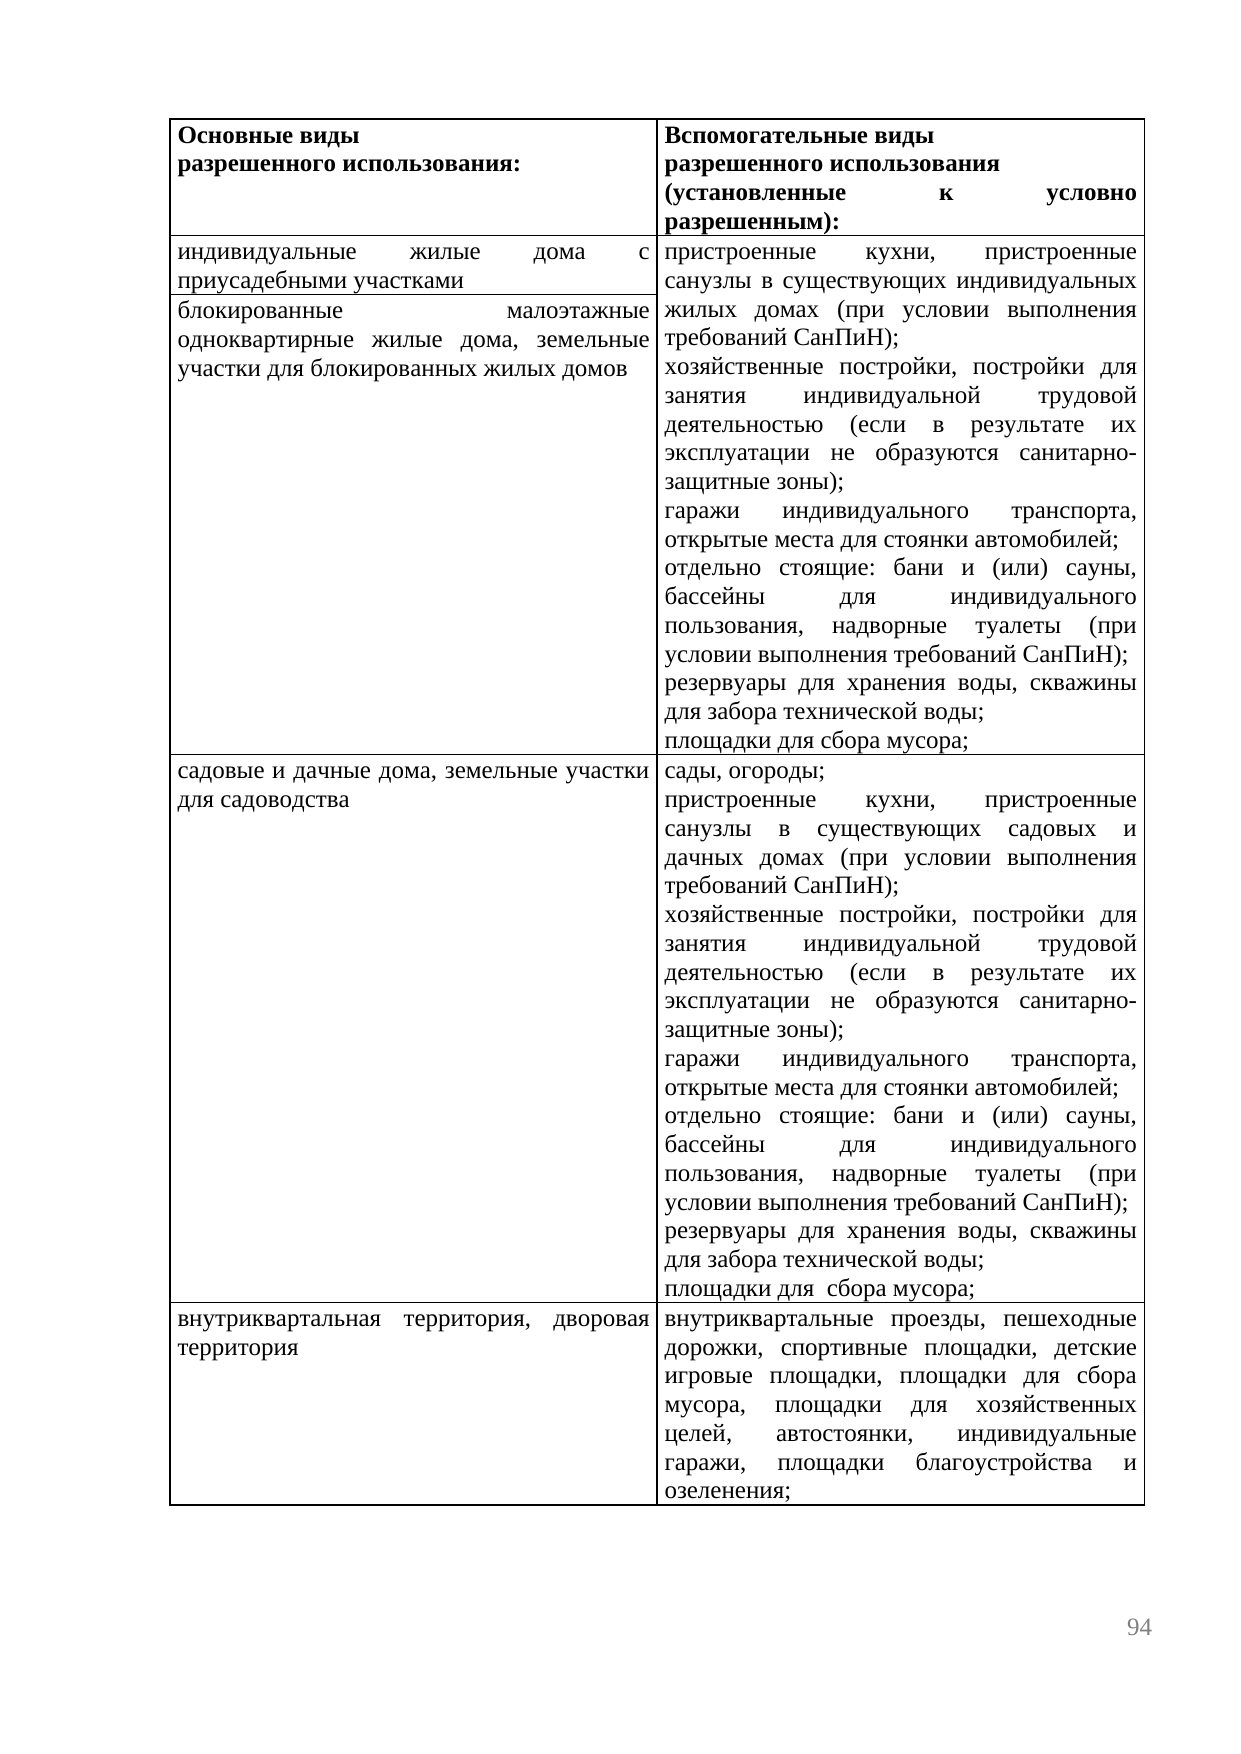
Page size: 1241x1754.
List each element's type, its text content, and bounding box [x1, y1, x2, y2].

table_cell внутриквартальные проезды, пешеходные дорожки, спортивные площадки, детские игровые площадки, площадки для сбора мусора, площадки для хозяйственных целей, автостоянки, индивидуальные гаражи, площадки благоустройства и озеленения; [658, 1303, 1144, 1504]
table_cell садовые и дачные дома, земельные участки для садоводства [171, 755, 656, 1302]
table_cell пристроенные кухни, пристроенные санузлы в существующих индивидуальных жилых домах (при условии выполнения требований СанПиН); хозяйственные постройки, постройки для занятия индивидуальной трудовой деятельностью (если в результате их эксплуатации не образуются санитарно-защитные зоны); гаражи индивидуального транспорта, открытые места для стоянки автомобилей; отдельно стоящие: бани и (или) сауны, бассейны для индивидуального пользования, надворные туалеты (при условии выполнения требований СанПиН); резервуары для хранения воды, скважины для забора технической воды; площадки для сбора мусора; [658, 236, 1144, 754]
table_cell индивидуальные жилые дома с приусадебными участками [171, 236, 656, 294]
table_cell сады, огороды; пристроенные кухни, пристроенные санузлы в существующих садовых и дачных домах (при условии выполнения требований СанПиН); хозяйственные постройки, постройки для занятия индивидуальной трудовой деятельностью (если в результате их эксплуатации не образуются санитарно-защитные зоны); гаражи индивидуального транспорта, открытые места для стоянки автомобилей; отдельно стоящие: бани и (или) сауны, бассейны для индивидуального пользования, надворные туалеты (при условии выполнения требований СанПиН); резервуары для хранения воды, скважины для забора технической воды; площадки для сбора мусора; [658, 755, 1144, 1302]
table_cell внутриквартальная территория, дворовая территория [171, 1303, 656, 1504]
table_header Вспомогательные виды разрешенного использования (установленные к условно разрешенным): [658, 120, 1144, 235]
table_header Основные виды разрешенного использования: [171, 120, 656, 235]
table_cell блокированные малоэтажные одноквартирные жилые дома, земельные участки для блокированных жилых домов [171, 295, 656, 754]
